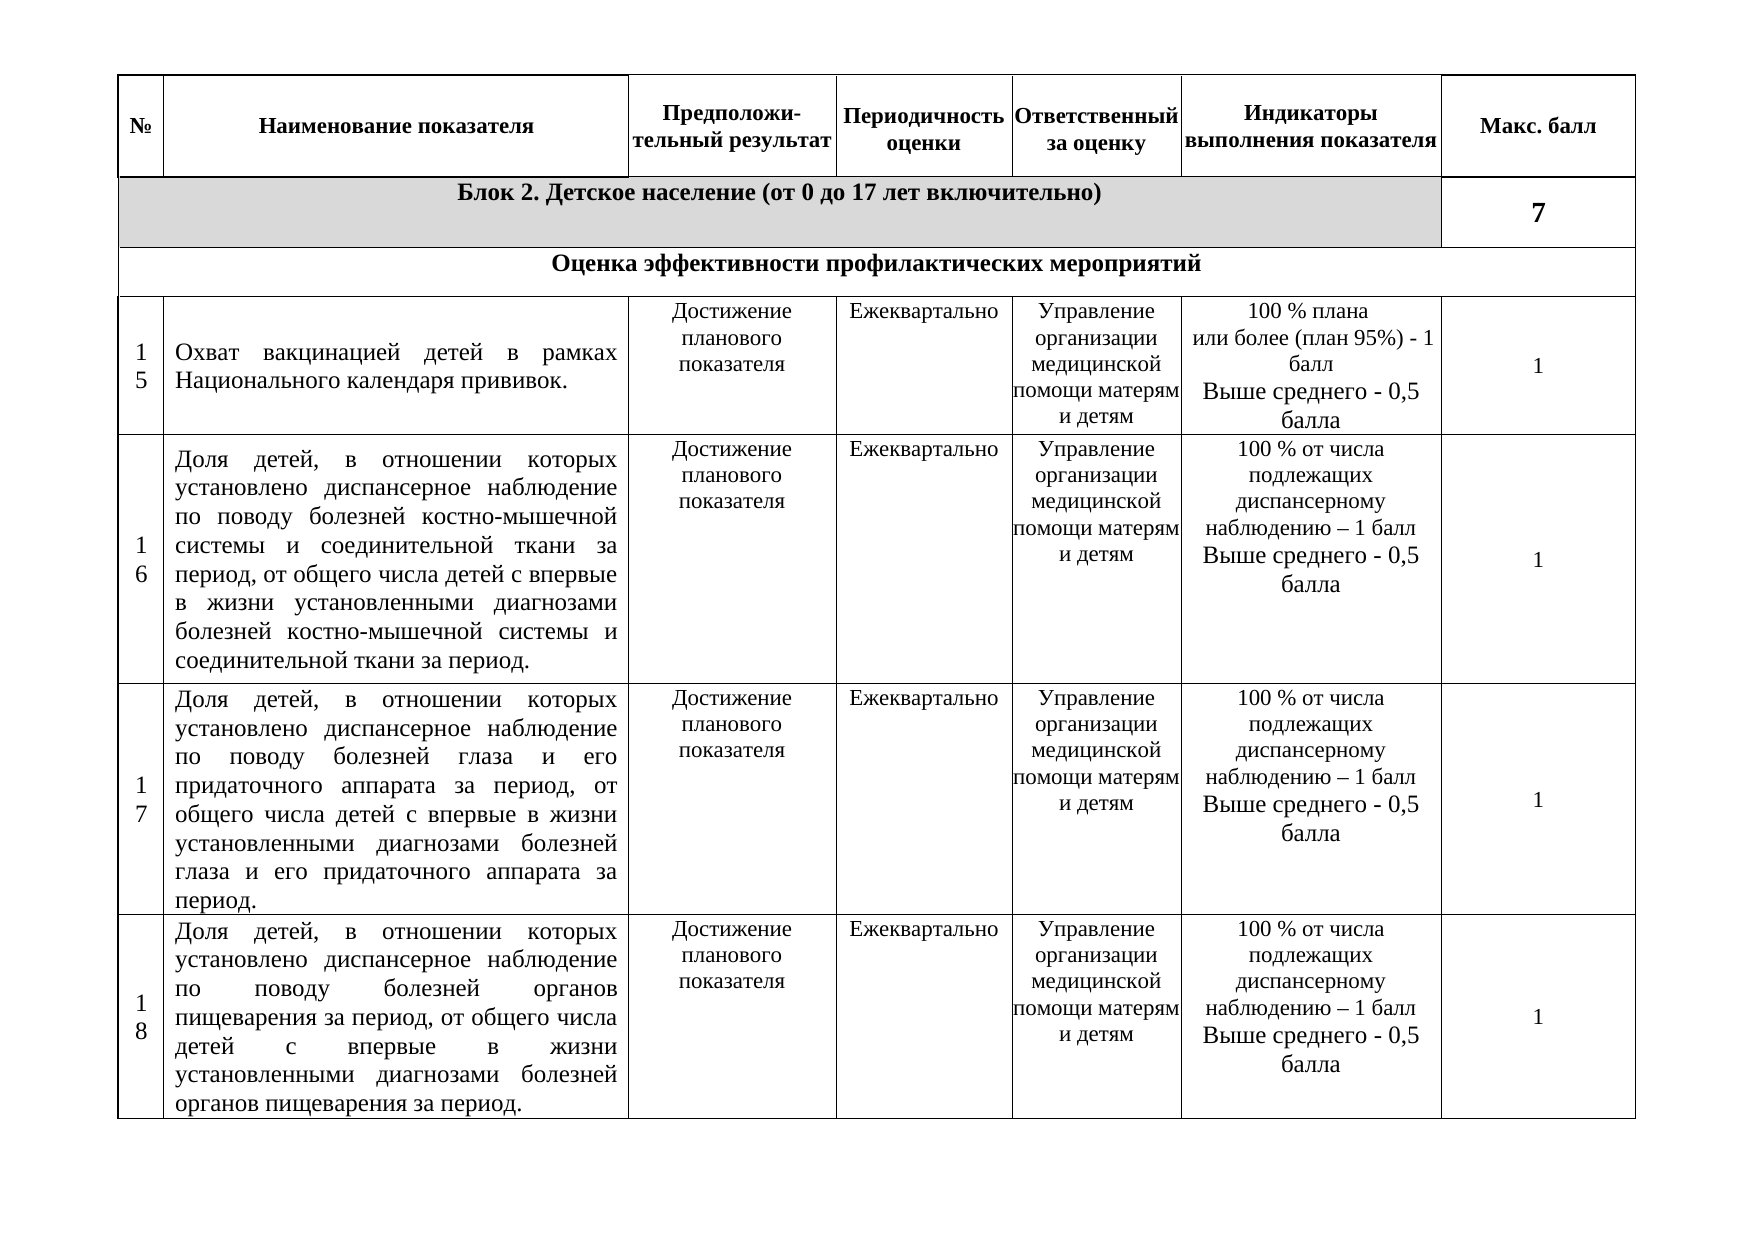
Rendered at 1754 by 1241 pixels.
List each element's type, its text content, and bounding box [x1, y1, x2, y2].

table_header Периодичность оценки [836, 75, 1013, 176]
table_cell 1 [1442, 297, 1635, 434]
table_cell Управление организации медицинской помощи матерям и детям [1013, 435, 1181, 683]
table_header Предположи- тельный результат [629, 75, 836, 176]
table_cell 100 % плана или более (план 95%) - 1 балл Выше среднего - 0,5 балла [1182, 297, 1441, 434]
table_cell 1 [1442, 684, 1635, 914]
table_header Индикаторы выполнения показателя [1181, 75, 1441, 176]
table_cell Достижение планового показателя [629, 915, 836, 1118]
table_cell Доля детей, в отношении которых установлено диспансерное наблюдение по поводу болезней органов пищеварения за период, от общего числа детей с впервые в жизни установленными диагнозами болезней органов пищеварения за период. [164, 915, 628, 1118]
table_cell Доля детей, в отношении которых установлено диспансерное наблюдение по поводу болезней глаза и его придаточного аппарата за период, от общего числа детей с впервые в жизни установленными диагнозами болезней глаза и его придаточного аппарата за период. [164, 684, 628, 914]
table_cell 7 [1442, 178, 1635, 247]
table_cell Достижение планового показателя [629, 297, 836, 434]
table_cell Управление организации медицинской помощи матерям и детям [1013, 684, 1181, 914]
table_cell 18 [119, 915, 163, 1118]
table_cell 16 [119, 435, 163, 683]
table_cell Ежеквартально [837, 435, 1012, 683]
table_cell Блок 2. Детское население (от 0 до 17 лет включительно) [119, 177, 1441, 247]
table_cell Достижение планового показателя [629, 435, 836, 683]
table_cell 100 % от числа подлежащих диспансерному наблюдению – 1 балл Выше среднего - 0,5 балла [1182, 684, 1441, 914]
table_cell 100 % от числа подлежащих диспансерному наблюдению – 1 балл Выше среднего - 0,5 балла [1182, 435, 1441, 683]
table_cell Достижение планового показателя [629, 684, 836, 914]
table_cell 17 [119, 684, 163, 914]
table_cell 1 [1442, 915, 1635, 1118]
table_cell Ежеквартально [837, 297, 1012, 434]
table_cell 15 [119, 297, 163, 434]
table_header Наименование показателя [164, 76, 628, 176]
table_header № [119, 76, 163, 176]
table_cell 100 % от числа подлежащих диспансерному наблюдению – 1 балл Выше среднего - 0,5 балла [1182, 915, 1441, 1118]
table_cell Оценка эффективности профилактических мероприятий [119, 248, 1635, 296]
table_cell Ежеквартально [837, 915, 1012, 1118]
table_cell Доля детей, в отношении которых установлено диспансерное наблюдение по поводу болезней костно-мышечной системы и соединительной ткани за период, от общего числа детей с впервые в жизни установленными диагнозами болезней костно-мышечной системы и соединительной ткани за период. [164, 435, 628, 683]
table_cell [1013, 915, 1181, 1118]
table_header Ответственный за оценку [1013, 75, 1181, 176]
table_cell 1 [1442, 435, 1635, 683]
table_cell Охват вакцинацией детей в рамках Национального календаря прививок. [164, 297, 628, 434]
table_header Макс. балл [1442, 76, 1635, 176]
table_cell Ежеквартально [837, 684, 1012, 914]
table_cell Управление организации медицинской помощи матерям и детям [1013, 297, 1181, 434]
